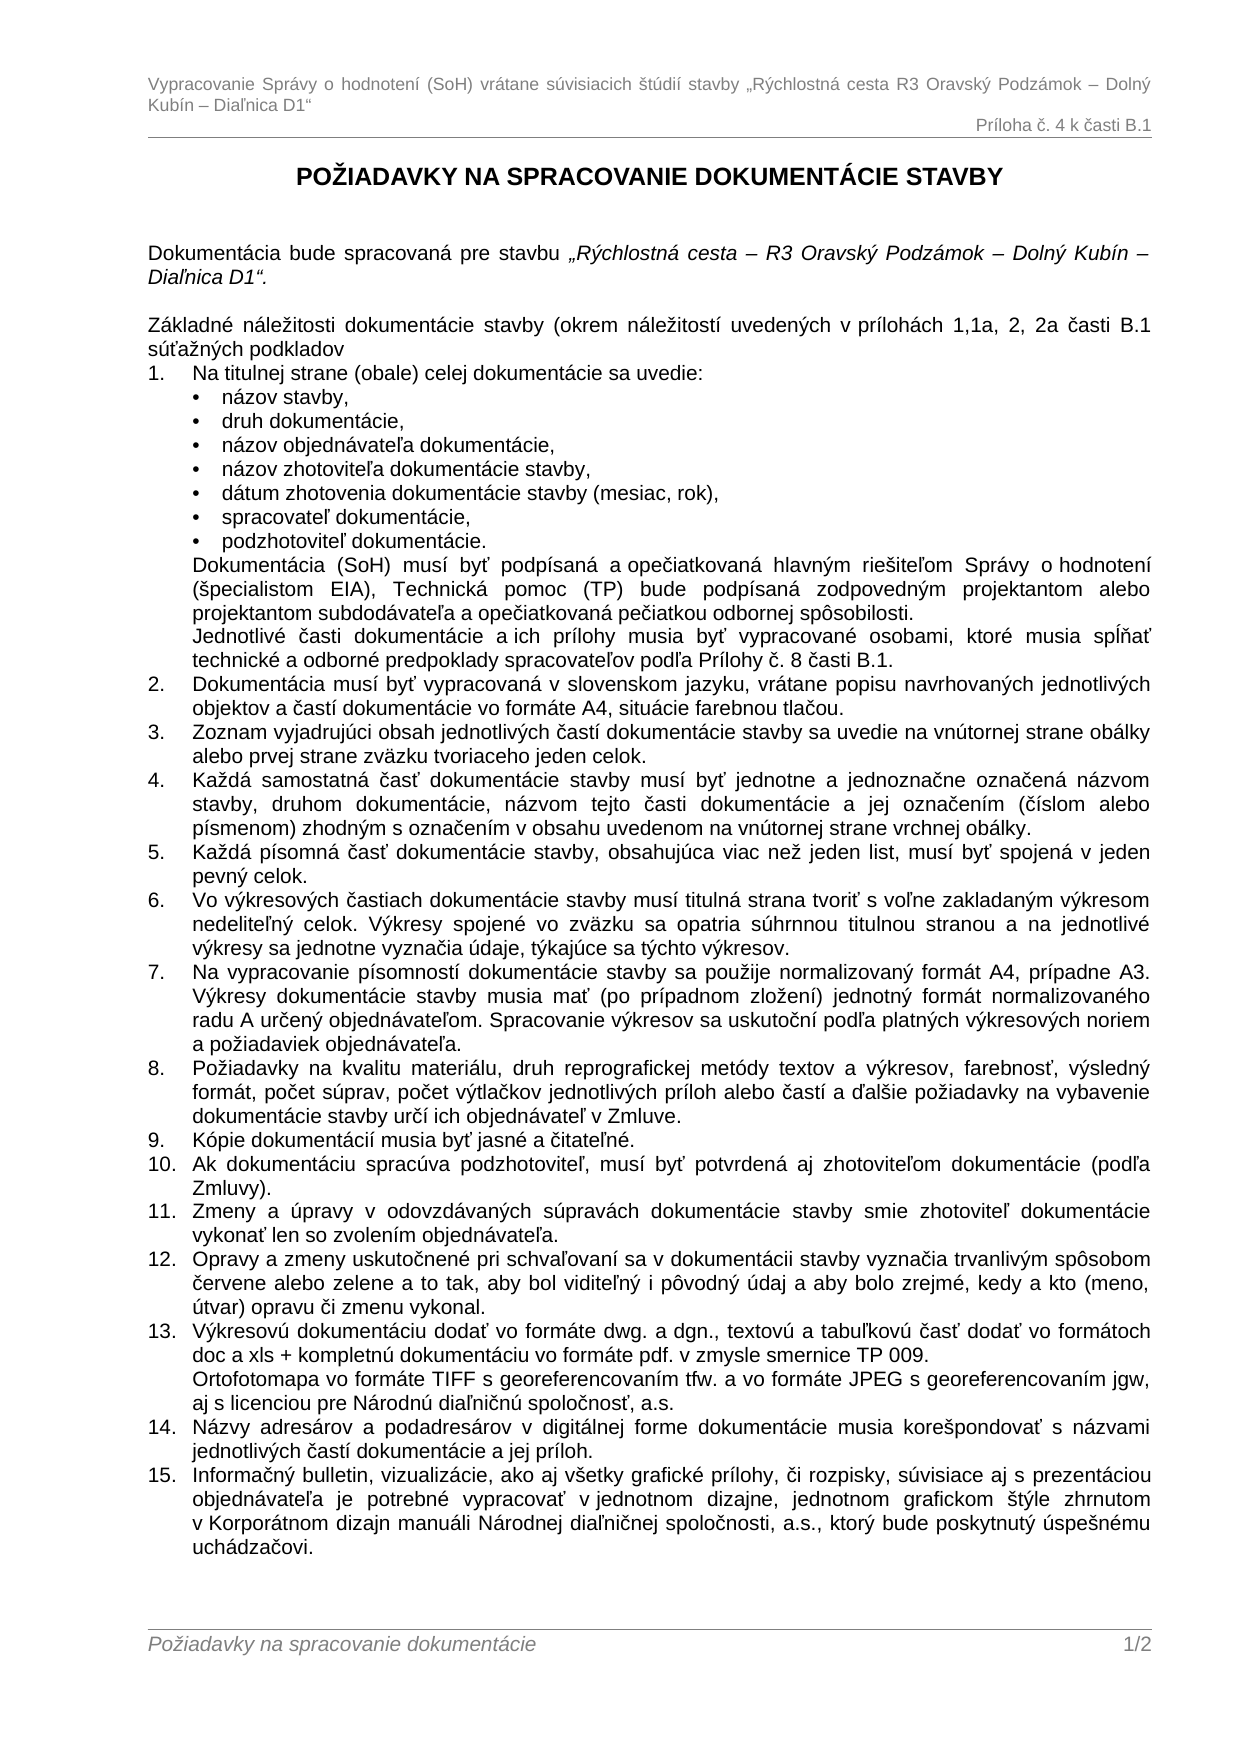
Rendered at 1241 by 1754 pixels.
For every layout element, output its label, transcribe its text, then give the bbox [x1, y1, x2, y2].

text 12. Opravy a zmeny uskutočnené pri schvaľovaní sa v dokumentácii stavby vyznačia trvanlivým spôsobom červene alebo zelene a to tak, aby bol viditeľný i pôvodný údaj a aby bolo zrejmé, kedy a kto (meno, útvar) opravu či zmenu vykonal. [148, 1247, 1152, 1319]
text 14. Názvy adresárov a podadresárov v digitálnej forme dokumentácie musia korešpondovať s názvami jednotlivých častí dokumentácie a jej príloh. [148, 1415, 1152, 1463]
text Dokumentácia bude spracovaná pre stavbu „Rýchlostná cesta – R3 Oravský Podzámok – Dolný Kubín – Diaľnica D1“. [148, 241, 1152, 289]
text 15. Informačný bulletin, vizualizácie, ako aj všetky grafické prílohy, či rozpisky, súvisiace aj s prezentáciou objednávateľa je potrebné vypracovať v jednotnom dizajne, jednotnom grafickom štýle zhrnutom v Korporátnom dizajn manuáli Národnej diaľničnej spoločnosti, a.s., ktorý bude poskytnutý úspešnému uchádzačovi. [148, 1463, 1152, 1559]
subtitle Požiadavky na spracovanie dokumentácie stavby [148, 162, 1152, 191]
text Dokumentácia (SoH) musí byť podpísaná a opečiatkovaná hlavným riešiteľom Správy o hodnotení (špecialistom EIA), Technická pomoc (TP) bude podpísaná zodpovedným projektantom alebo projektantom subdodávateľa a opečiatkovaná pečiatkou odbornej spôsobilosti. [192, 552, 1152, 624]
text 11. Zmeny a úpravy v odovzdávaných súpravách dokumentácie stavby smie zhotoviteľ dokumentácie vykonať len so zvolením objednávateľa. [148, 1199, 1152, 1247]
text • podzhotoviteľ dokumentácie. [192, 528, 1152, 552]
text Ortofotomapa vo formáte TIFF s georeferencovaním tfw. a vo formáte JPEG s georeferencovaním jgw, aj s licenciou pre Národnú diaľničnú spoločnosť, a.s. [148, 1367, 1152, 1415]
text Základné náležitosti dokumentácie stavby (okrem náležitostí uvedených v prílohách 1,1a, 2, 2a časti B.1 súťažných podkladov [148, 313, 1152, 361]
text • druh dokumentácie, [192, 409, 1152, 433]
text 7. Na vypracovanie písomností dokumentácie stavby sa použije normalizovaný formát A4, prípadne A3. Výkresy dokumentácie stavby musia mať (po prípadnom zložení) jednotný formát normalizovaného radu A určený objednávateľom. Spracovanie výkresov sa uskutoční podľa platných výkresových noriem a požiadaviek objednávateľa. [148, 960, 1152, 1056]
text • názov stavby, [192, 385, 1152, 409]
text 13. Výkresovú dokumentáciu dodať vo formáte dwg. a dgn., textovú a tabuľkovú časť dodať vo formátoch doc a xls + kompletnú dokumentáciu vo formáte pdf. v zmysle smernice TP 009. [148, 1319, 1152, 1367]
text 6. Vo výkresových častiach dokumentácie stavby musí titulná strana tvoriť s voľne zakladaným výkresom nedeliteľný celok. Výkresy spojené vo zväzku sa opatria súhrnnou titulnou stranou a na jednotlivé výkresy sa jednotne vyznačia údaje, týkajúce sa týchto výkresov. [148, 888, 1152, 960]
text 2. Dokumentácia musí byť vypracovaná v slovenskom jazyku, vrátane popisu navrhovaných jednotlivých objektov a častí dokumentácie vo formáte A4, situácie farebnou tlačou. [148, 672, 1152, 720]
text • spracovateľ dokumentácie, [192, 504, 1152, 528]
text 4. Každá samostatná časť dokumentácie stavby musí byť jednotne a jednoznačne označená názvom stavby, druhom dokumentácie, názvom tejto časti dokumentácie a jej označením (číslom alebo písmenom) zhodným s označením v obsahu uvedenom na vnútornej strane vrchnej obálky. [148, 768, 1152, 840]
text 3. Zoznam vyjadrujúci obsah jednotlivých častí dokumentácie stavby sa uvedie na vnútornej strane obálky alebo prvej strane zväzku tvoriaceho jeden celok. [148, 720, 1152, 768]
text 10. Ak dokumentáciu spracúva podzhotoviteľ, musí byť potvrdená aj zhotoviteľom dokumentácie (podľa Zmluvy). [148, 1151, 1152, 1199]
text 5. Každá písomná časť dokumentácie stavby, obsahujúca viac než jeden list, musí byť spojená v jeden pevný celok. [148, 840, 1152, 888]
text Jednotlivé časti dokumentácie a ich prílohy musia byť vypracované osobami, ktoré musia spĺňať technické a odborné predpoklady spracovateľov podľa Prílohy č. 8 časti B.1. [192, 624, 1152, 672]
text 1. Na titulnej strane (obale) celej dokumentácie sa uvedie: [148, 361, 1152, 385]
text • názov zhotoviteľa dokumentácie stavby, [192, 457, 1152, 481]
text 8. Požiadavky na kvalitu materiálu, druh reprografickej metódy textov a výkresov, farebnosť, výsledný formát, počet súprav, počet výtlačkov jednotlivých príloh alebo častí a ďalšie požiadavky na vybavenie dokumentácie stavby určí ich objednávateľ v Zmluve. [148, 1056, 1152, 1127]
text • dátum zhotovenia dokumentácie stavby (mesiac, rok), [192, 481, 1152, 504]
text 9. Kópie dokumentácií musia byť jasné a čitateľné. [148, 1127, 1152, 1151]
text • názov objednávateľa dokumentácie, [192, 433, 1152, 457]
